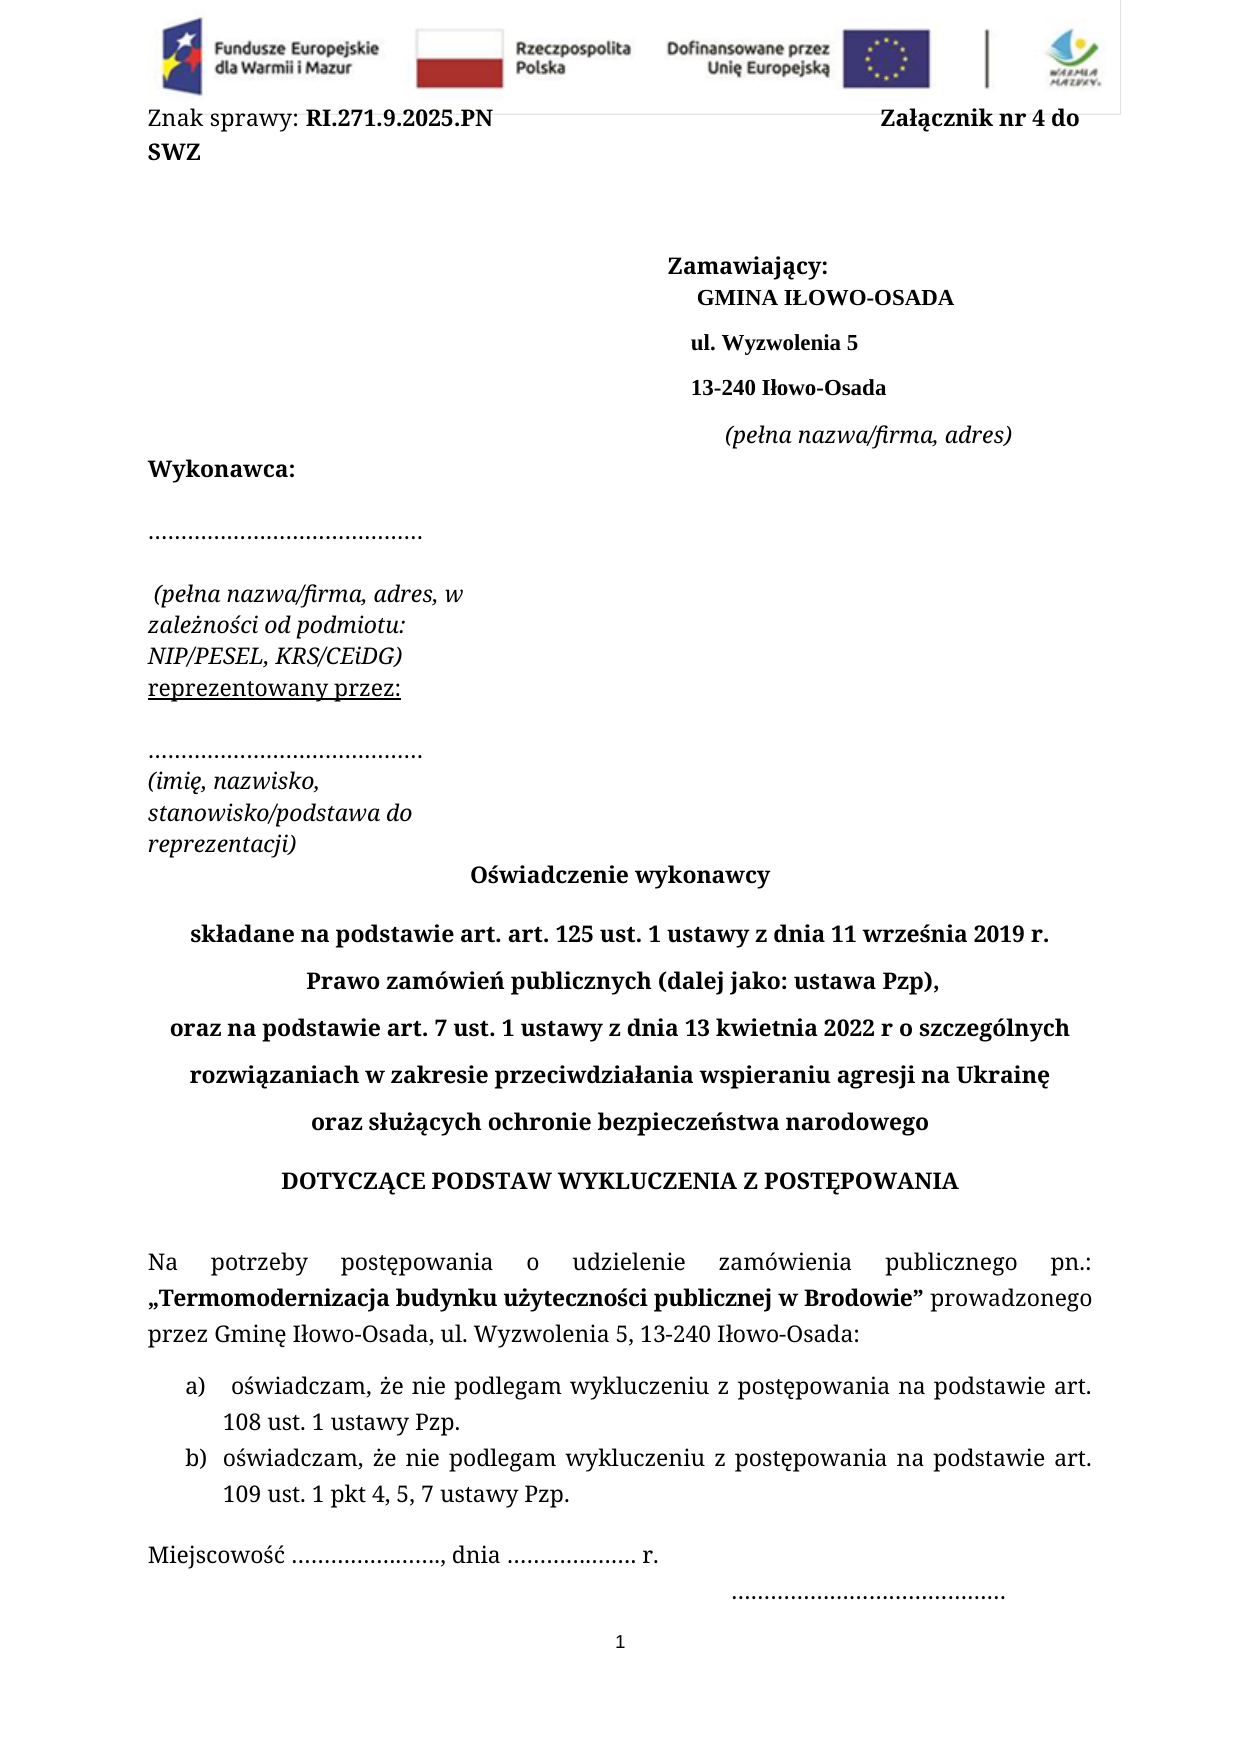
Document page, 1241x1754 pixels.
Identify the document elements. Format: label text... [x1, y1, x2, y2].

text ul. Wyzwolenia 5 [148, 329, 1093, 355]
text Znak sprawy: RI.271.9.2025.PN Załącznik nr 4 do SWZ [148, 102, 1094, 167]
text oraz na podstawie art. 7 ust. 1 ustawy z dnia 13 kwietnia 2022 r o szczególnych rozwiązaniach w zakresie przeciwdziałania wspieraniu agresji na Ukrainę oraz służących ochronie bezpieczeństwa narodowego [148, 1012, 1093, 1137]
text …………………………………… [148, 515, 472, 546]
text (pełna nazwa/firma, adres) [148, 419, 1093, 450]
picture [146, 0, 1124, 116]
text …………………………………… [148, 734, 472, 765]
text składane na podstawie art. art. 125 ust. 1 ustawy z dnia 11 września 2019 r. [148, 918, 1093, 949]
text reprezentowany przez: [148, 671, 1093, 703]
text Prawo zamówień publicznych (dalej jako: ustawa Pzp), [148, 965, 1093, 996]
text GMINA IŁOWO-OSADA [148, 284, 1093, 310]
text …………………………………… [148, 1575, 1093, 1606]
text (imię, nazwisko, stanowisko/podstawa do reprezentacji) [148, 765, 517, 859]
text (pełna nazwa/firma, adres, w zależności od podmiotu: NIP/PESEL, KRS/CEiDG) [148, 578, 502, 671]
text DOTYCZĄCE PODSTAW WYKLUCZENIA Z POSTĘPOWANIA [148, 1165, 1093, 1196]
list oświadczam, że nie podlegam wykluczeniu z postępowania na podstawie art. 109 ust. 1 pkt 4, 5, 7 ustawy Pzp. [185, 1442, 1093, 1509]
text Oświadczenie wykonawcy [148, 859, 1093, 890]
text 13-240 Iłowo-Osada [148, 374, 1093, 400]
text Na potrzeby postępowania o udzielenie zamówienia publicznego pn.: „Termomodernizacja budynku użyteczności publicznej w Brodowie” prowadzonego przez Gminę Iłowo-Osada, ul. Wyzwolenia 5, 13-240 Iłowo-Osada: [148, 1246, 1093, 1349]
text Zamawiający: [516, 250, 1093, 281]
list oświadczam, że nie podlegam wykluczeniu z postępowania na podstawie art. 108 ust. 1 ustawy Pzp. [185, 1370, 1093, 1437]
text Miejscowość …………….……., dnia ………….……. r. [148, 1539, 1093, 1570]
text Wykonawca: [148, 453, 1093, 484]
